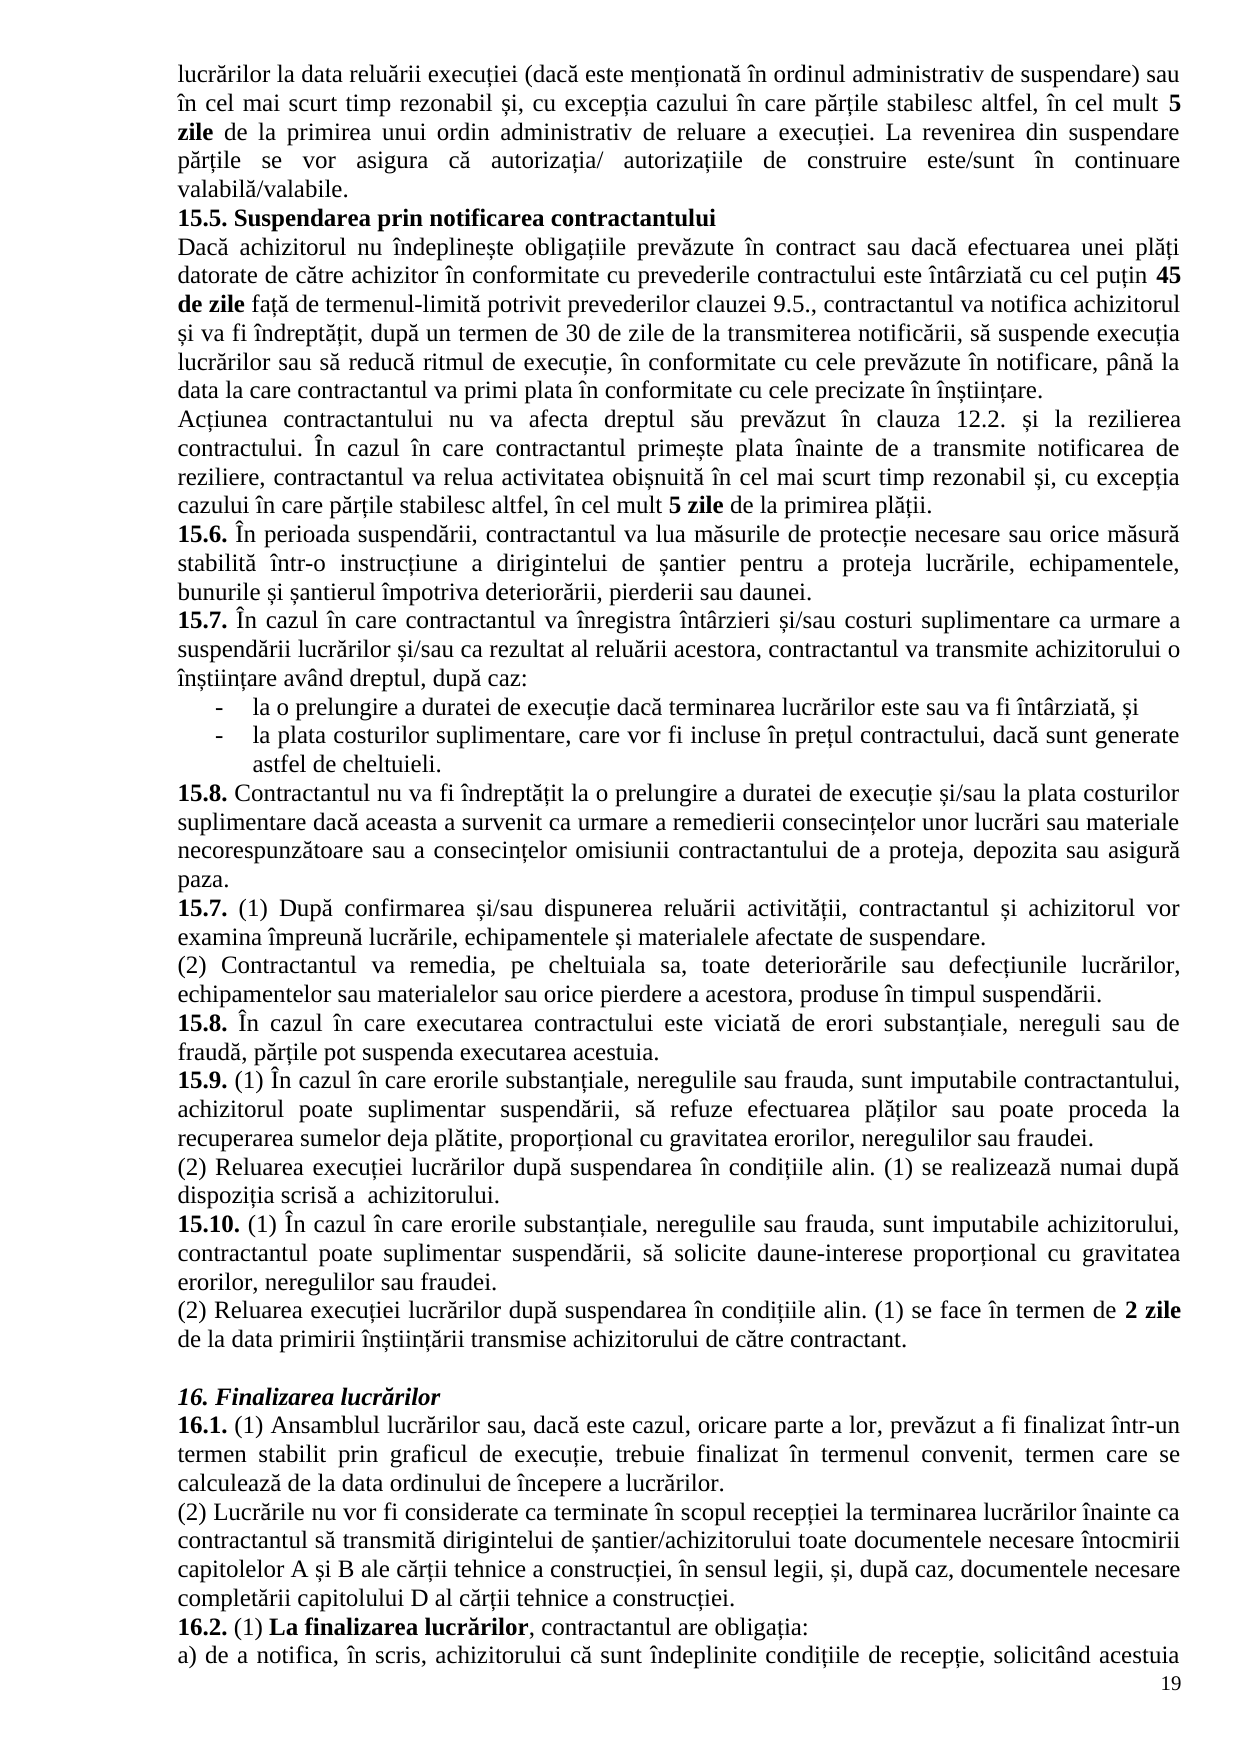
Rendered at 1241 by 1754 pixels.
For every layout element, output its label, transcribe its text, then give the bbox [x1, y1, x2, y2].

text (2) Lucrările nu vor fi considerate ca terminate în scopul recepției la terminarea lucrărilor înainte ca contractantul să transmită dirigintelui de șantier/achizitorului toate documentele necesare întocmirii capitolelor A și B ale cărții tehnice a construcției, în sensul legii, și, după caz, documentele necesare completării capitolului D al cărții tehnice a construcției. [177, 1497, 1181, 1612]
list la o prelungire a duratei de execuție dacă terminarea lucrărilor este sau va fi întârziată, și [215, 692, 1181, 720]
text 16. Finalizarea lucrărilor [177, 1382, 1181, 1410]
text 16.2. (1) La finalizarea lucrărilor, contractantul are obligația: [177, 1612, 1181, 1640]
text 15.10. (1) În cazul în care erorile substanțiale, neregulile sau frauda, sunt imputabile achizitorului, contractantul poate suplimentar suspendării, să solicite daune-interese proporțional cu gravitatea erorilor, neregulilor sau fraudei. [177, 1209, 1181, 1295]
list la plata costurilor suplimentare, care vor fi incluse în prețul contractului, dacă sunt generate astfel de cheltuieli. [215, 720, 1181, 778]
text Dacă achizitorul nu îndeplinește obligațiile prevăzute în contract sau dacă efectuarea unei plăți datorate de către achizitor în conformitate cu prevederile contractului este întârziată cu cel puțin 45 de zile față de termenul-limită potrivit prevederilor clauzei 9.5., contractantul va notifica achizitorul și va fi îndreptățit, după un termen de 30 de zile de la transmiterea notificării, să suspende execuția lucrărilor sau să reducă ritmul de execuție, în conformitate cu cele prevăzute în notificare, până la data la care contractantul va primi plata în conformitate cu cele precizate în înștiințare. [177, 232, 1181, 404]
text (2) Contractantul va remedia, pe cheltuiala sa, toate deteriorările sau defecțiunile lucrărilor, echipamentelor sau materialelor sau orice pierdere a acestora, produse în timpul suspendării. [177, 950, 1181, 1008]
text 15.7. În cazul în care contractantul va înregistra întârzieri și/sau costuri suplimentare ca urmare a suspendării lucrărilor și/sau ca rezultat al reluării acestora, contractantul va transmite achizitorului o înștiințare având dreptul, după caz: [177, 605, 1181, 692]
text 15.8. În cazul în care executarea contractului este viciată de erori substanțiale, nereguli sau de fraudă, părțile pot suspenda executarea acestuia. [177, 1008, 1181, 1065]
text 15.8. Contractantul nu va fi îndreptățit la o prelungire a duratei de execuție și/sau la plata costurilor suplimentare dacă aceasta a survenit ca urmare a remedierii consecințelor unor lucrări sau materiale necorespunzătoare sau a consecințelor omisiunii contractantului de a proteja, depozita sau asigură paza. [177, 778, 1181, 893]
text (2) Reluarea execuției lucrărilor după suspendarea în condițiile alin. (1) se realizează numai după dispoziția scrisă a achizitorului. [177, 1152, 1181, 1209]
text 15.6. În perioada suspendării, contractantul va lua măsurile de protecție necesare sau orice măsură stabilită într-o instrucțiune a dirigintelui de șantier pentru a proteja lucrările, echipamentele, bunurile și șantierul împotriva deteriorării, pierderii sau daunei. [177, 519, 1181, 605]
text Acțiunea contractantului nu va afecta dreptul său prevăzut în clauza 12.2. și la rezilierea contractului. În cazul în care contractantul primește plata înainte de a transmite notificarea de reziliere, contractantul va relua activitatea obișnuită în cel mai scurt timp rezonabil și, cu excepția cazului în care părțile stabilesc altfel, în cel mult 5 zile de la primirea plății. [177, 404, 1181, 519]
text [177, 1640, 1181, 1669]
text 15.9. (1) În cazul în care erorile substanțiale, neregulile sau frauda, sunt imputabile contractantului, achizitorul poate suplimentar suspendării, să refuze efectuarea plăților sau poate proceda la recuperarea sumelor deja plătite, proporțional cu gravitatea erorilor, neregulilor sau fraudei. [177, 1065, 1181, 1152]
text 15.7. (1) După confirmarea și/sau dispunerea reluării activității, contractantul și achizitorul vor examina împreună lucrările, echipamentele și materialele afectate de suspendare. [177, 893, 1181, 950]
text 16.1. (1) Ansamblul lucrărilor sau, dacă este cazul, oricare parte a lor, prevăzut a fi finalizat într-un termen stabilit prin graficul de execuție, trebuie finalizat în termenul convenit, termen care se calculează de la data ordinului de începere a lucrărilor. [177, 1410, 1181, 1497]
text 15.5. Suspendarea prin notificarea contractantului [177, 203, 1181, 232]
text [177, 59, 1181, 203]
text (2) Reluarea execuției lucrărilor după suspendarea în condițiile alin. (1) se face în termen de 2 zile de la data primirii înștiințării transmise achizitorului de către contractant. [177, 1295, 1181, 1353]
